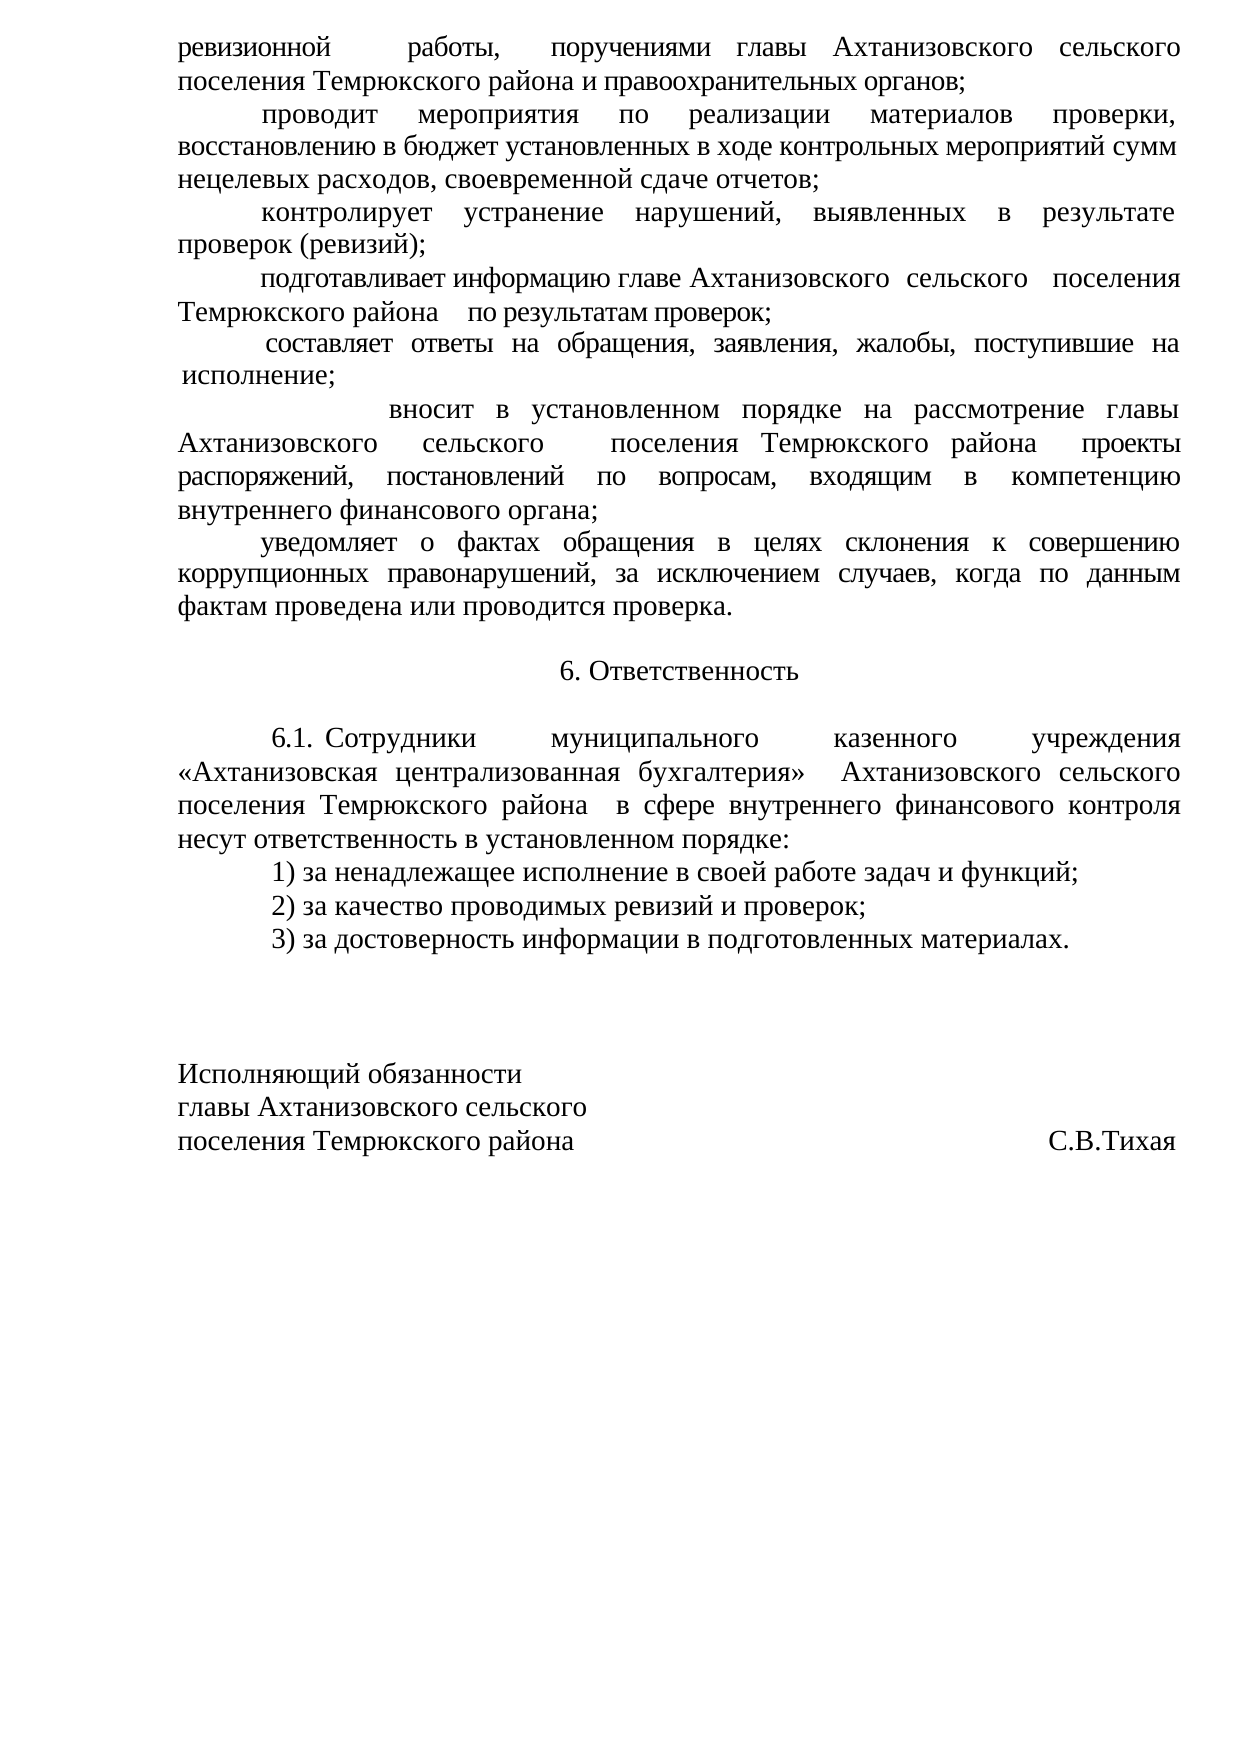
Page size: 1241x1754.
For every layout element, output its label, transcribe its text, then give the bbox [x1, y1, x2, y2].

text 3) за достоверность информации в подготовленных материалах. [177, 922, 1181, 955]
text 6..Ответственность [177, 653, 1181, 687]
text главы Ахтанизовского сельского [177, 1089, 1181, 1123]
text 2) за качество проводимых ревизий и проверок; [177, 888, 1181, 922]
text уведомляет о фактах обращения в целях склонения к совершению коррупционных правонарушений, за исключением случаев, когда по данным фактам проведена или проводится проверка. [177, 525, 1181, 621]
text ревизионной работы, поручениями главы Ахтанизовского сельского поселения Темрюкского района и правоохранительных органов; [177, 29, 1181, 97]
text 1) за ненадлежащее исполнение в своей работе задач и функций; [177, 854, 1181, 888]
text составляет ответы на обращения, заявления, жалобы, поступившие на исполнение; [182, 327, 1181, 391]
text 6.1. Сотрудники муниципального казенного учреждения «Ахтанизовская централизованная бухгалтерия» Ахтанизовского сельского поселения Темрюкского района в сфере внутреннего финансового контроля несут ответственность в установленном порядке: [177, 720, 1181, 854]
text Исполняющий обязанности [177, 1056, 1181, 1089]
text вносит в установленном порядке на рассмотрение главы Ахтанизовского сельского поселения Темрюкского района проекты распоряжений, постановлений по вопросам, входящим в компетенцию внутреннего финансового органа; [177, 391, 1181, 525]
text проводит мероприятия по реализации материалов проверки, восстановлению в бюджет установленных в ходе контрольных мероприятий сумм нецелевых расходов, своевременной сдаче отчетов; [177, 97, 1177, 195]
text подготавливает информацию главе Ахтанизовского сельского поселения Темрюкского района по результатам проверок; [177, 260, 1181, 327]
text контролирует устранение нарушений, выявленных в результате проверок (ревизий); [177, 195, 1176, 260]
text поселения Темрюкского района С.В.Тихая [177, 1123, 1181, 1156]
